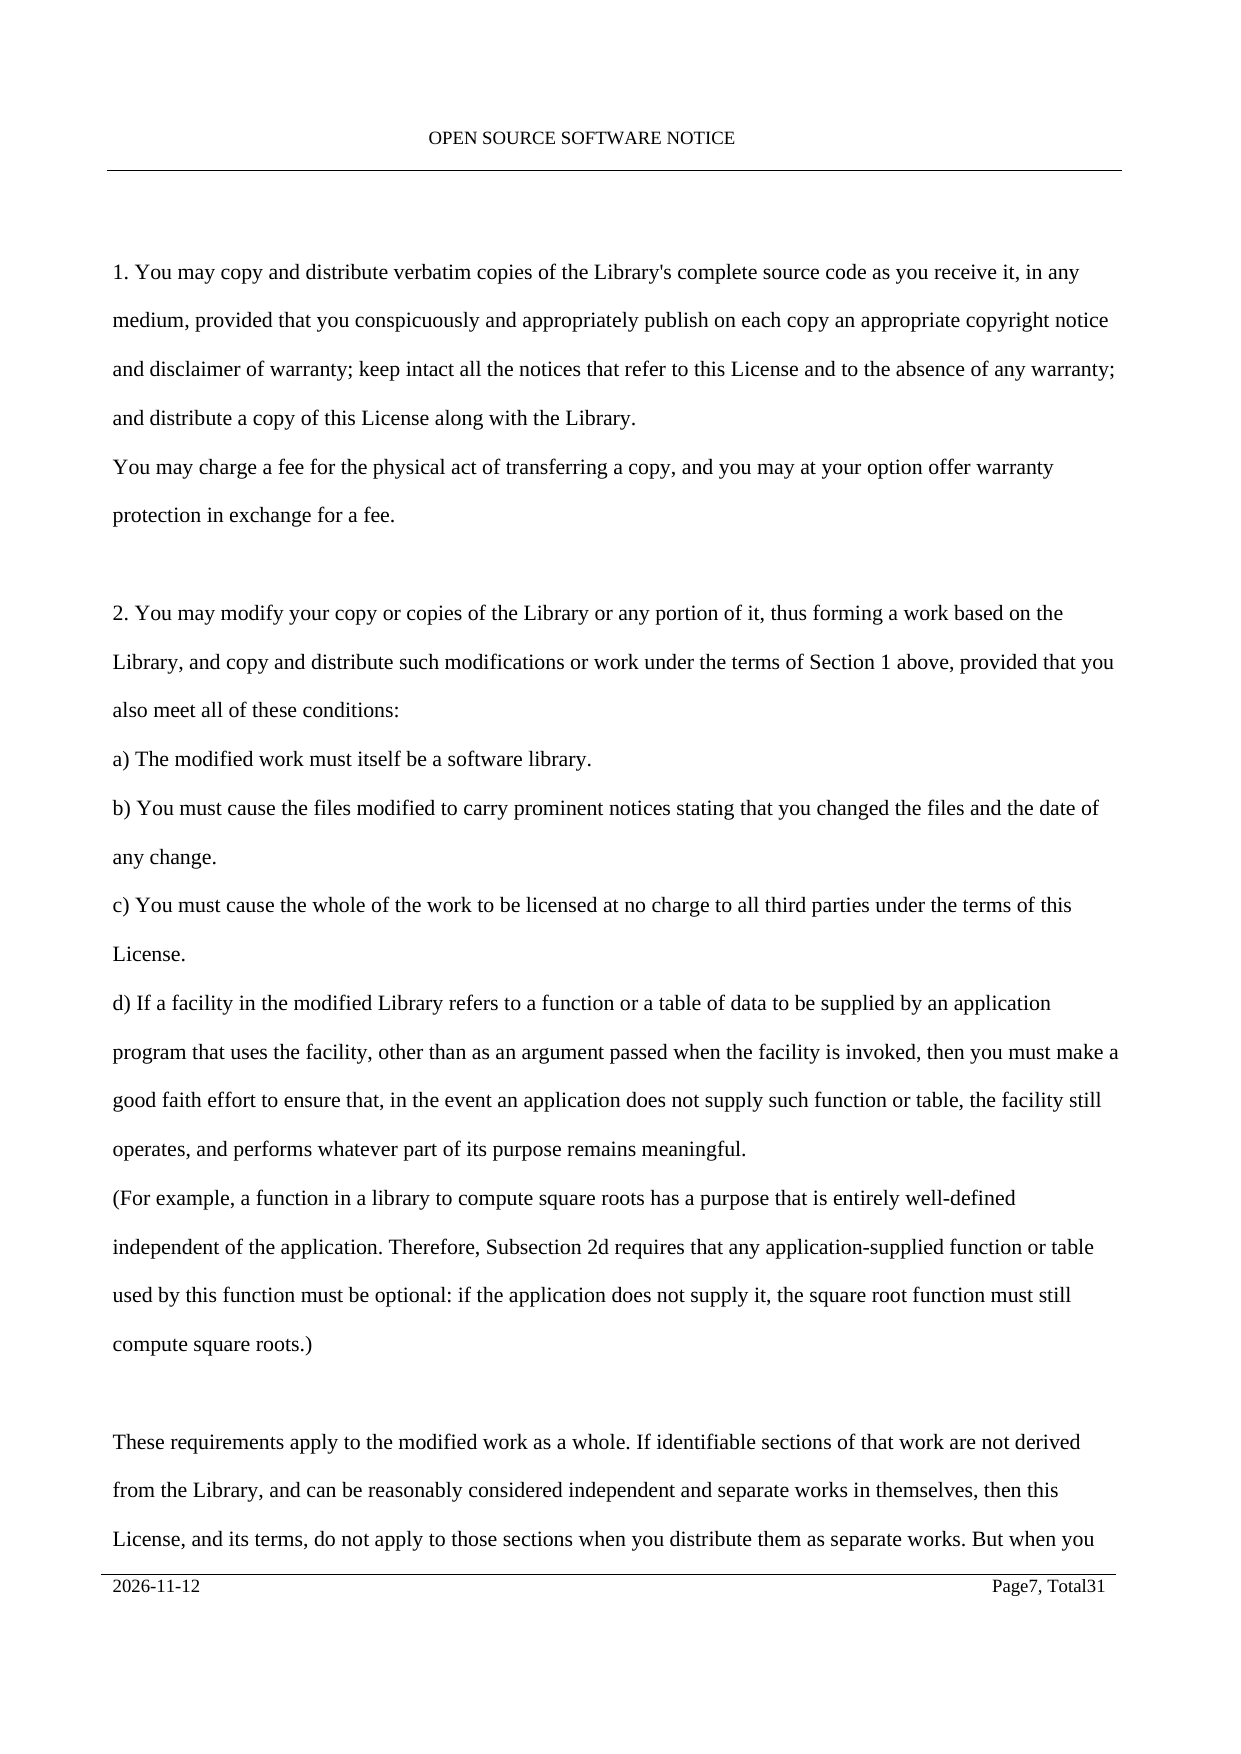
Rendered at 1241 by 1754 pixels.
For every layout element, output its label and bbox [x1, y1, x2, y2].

text [112, 206, 1128, 1555]
